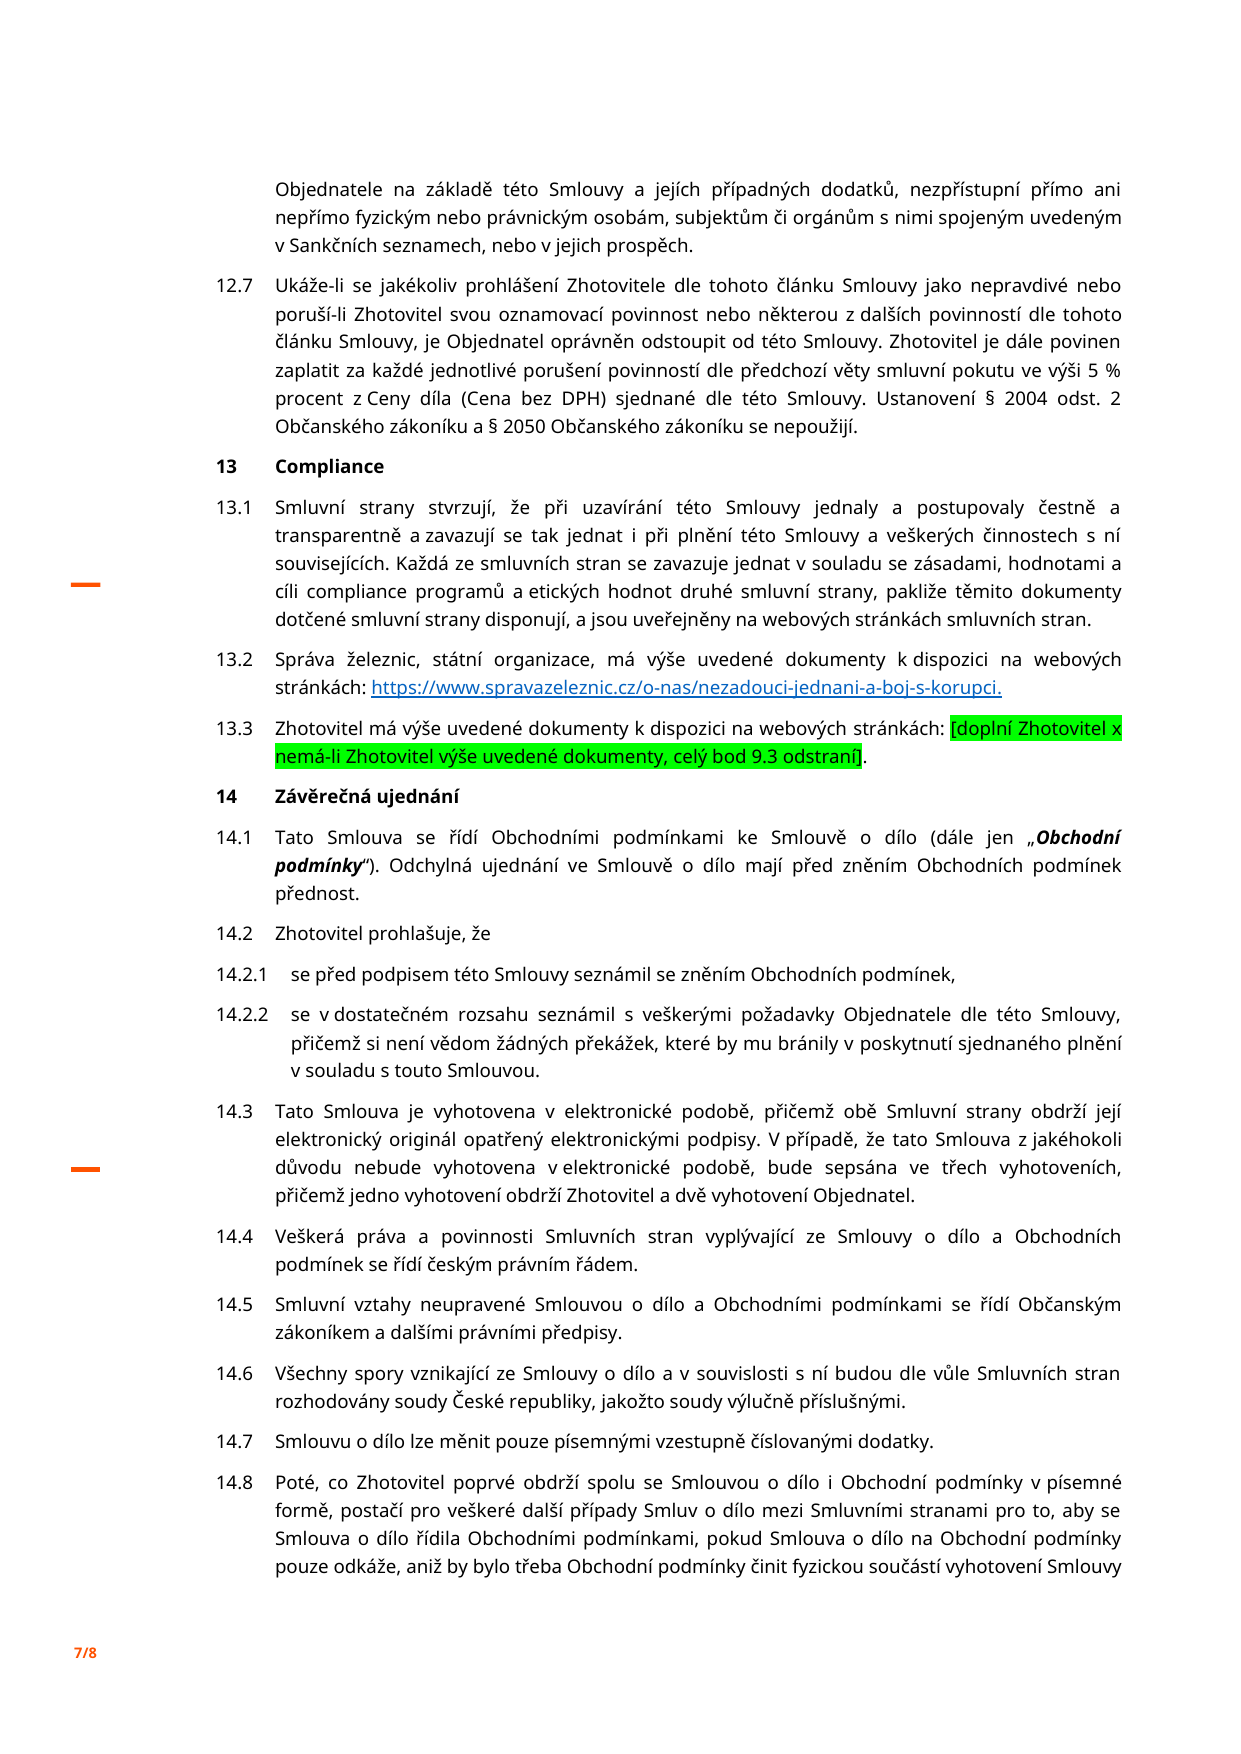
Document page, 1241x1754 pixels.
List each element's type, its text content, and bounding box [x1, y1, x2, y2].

subtitle Smluvní vztahy neupravené Smlouvou o dílo a Obchodními podmínkami se řídí Občanským zákoníkem a dalšími právními předpisy. [216, 1291, 1122, 1345]
subtitle Zhotovitel prohlašuje, že [216, 921, 1122, 946]
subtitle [216, 1469, 1122, 1579]
subtitle Ukáže-li se jakékoliv prohlášení Zhotovitele dle tohoto článku Smlouvy jako nepravdivé nebo poruší-li Zhotovitel svou oznamovací povinnost nebo některou z dalších povinností dle tohoto článku Smlouvy, je Objednatel oprávněn odstoupit od této Smlouvy. Zhotovitel je dále povinen zaplatit za každé jednotlivé porušení povinností dle předchozí věty smluvní pokutu ve výši 5 % procent z Ceny díla (Cena bez DPH) sjednané dle této Smlouvy. Ustanovení § 2004 odst. 2 Občanského zákoníku a § 2050 Občanského zákoníku se nepoužijí. [216, 273, 1122, 438]
subtitle Veškerá práva a povinnosti Smluvních stran vyplývající ze Smlouvy o dílo a Obchodních podmínek se řídí českým právním řádem. [216, 1223, 1122, 1276]
subtitle Smlouvu o dílo lze měnit pouze písemnými vzestupně číslovanými dodatky. [216, 1428, 1122, 1454]
subtitle se v dostatečném rozsahu seznámil s veškerými požadavky Objednatele dle této Smlouvy, přičemž si není vědom žádných překážek, které by mu bránily v poskytnutí sjednaného plnění v souladu s touto Smlouvou. [216, 1002, 1122, 1083]
subtitle Všechny spory vznikající ze Smlouvy o dílo a v souvislosti s ní budou dle vůle Smluvních stran rozhodovány soudy České republiky, jakožto soudy výlučně příslušnými. [216, 1360, 1122, 1413]
subtitle Compliance [216, 453, 1122, 479]
subtitle Tato Smlouva se řídí Obchodními podmínkami ke Smlouvě o dílo (dále jen „Obchodní podmínky“). Odchylná ujednání ve Smlouvě o dílo mají před zněním Obchodních podmínek přednost. [216, 824, 1122, 906]
subtitle Tato Smlouva je vyhotovena v elektronické podobě, přičemž obě Smluvní strany obdrží její elektronický originál opatřený elektronickými podpisy. V případě, že tato Smlouva z jakéhokoli důvodu nebude vyhotovena v elektronické podobě, bude sepsána ve třech vyhotoveních, přičemž jedno vyhotovení obdrží Zhotovitel a dvě vyhotovení Objednatel. [216, 1098, 1122, 1208]
subtitle Smluvní strany stvrzují, že při uzavírání této Smlouvy jednaly a postupovaly čestně a transparentně a zavazují se tak jednat i při plnění této Smlouvy a veškerých činnostech s ní souvisejících. Každá ze smluvních stran se zavazuje jednat v souladu se zásadami, hodnotami a cíli compliance programů a etických hodnot druhé smluvní strany, pakliže těmito dokumenty dotčené smluvní strany disponují, a jsou uveřejněny na webových stránkách smluvních stran. [216, 494, 1122, 632]
subtitle Zhotovitel má výše uvedené dokumenty k dispozici na webových stránkách: [doplní Zhotovitel x nemá-li Zhotovitel výše uvedené dokumenty, celý bod 9.3 odstraní]. [216, 715, 1122, 769]
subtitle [216, 176, 1122, 258]
subtitle se před podpisem této Smlouvy seznámil se zněním Obchodních podmínek, [216, 961, 1122, 987]
subtitle Správa železnic, státní organizace, má výše uvedené dokumenty k dispozici na webových stránkách: https://www.spravazeleznic.cz/o-nas/nezadouci-jednani-a-boj-s-korupci. [216, 647, 1122, 700]
subtitle Závěrečná ujednání [216, 784, 1122, 809]
